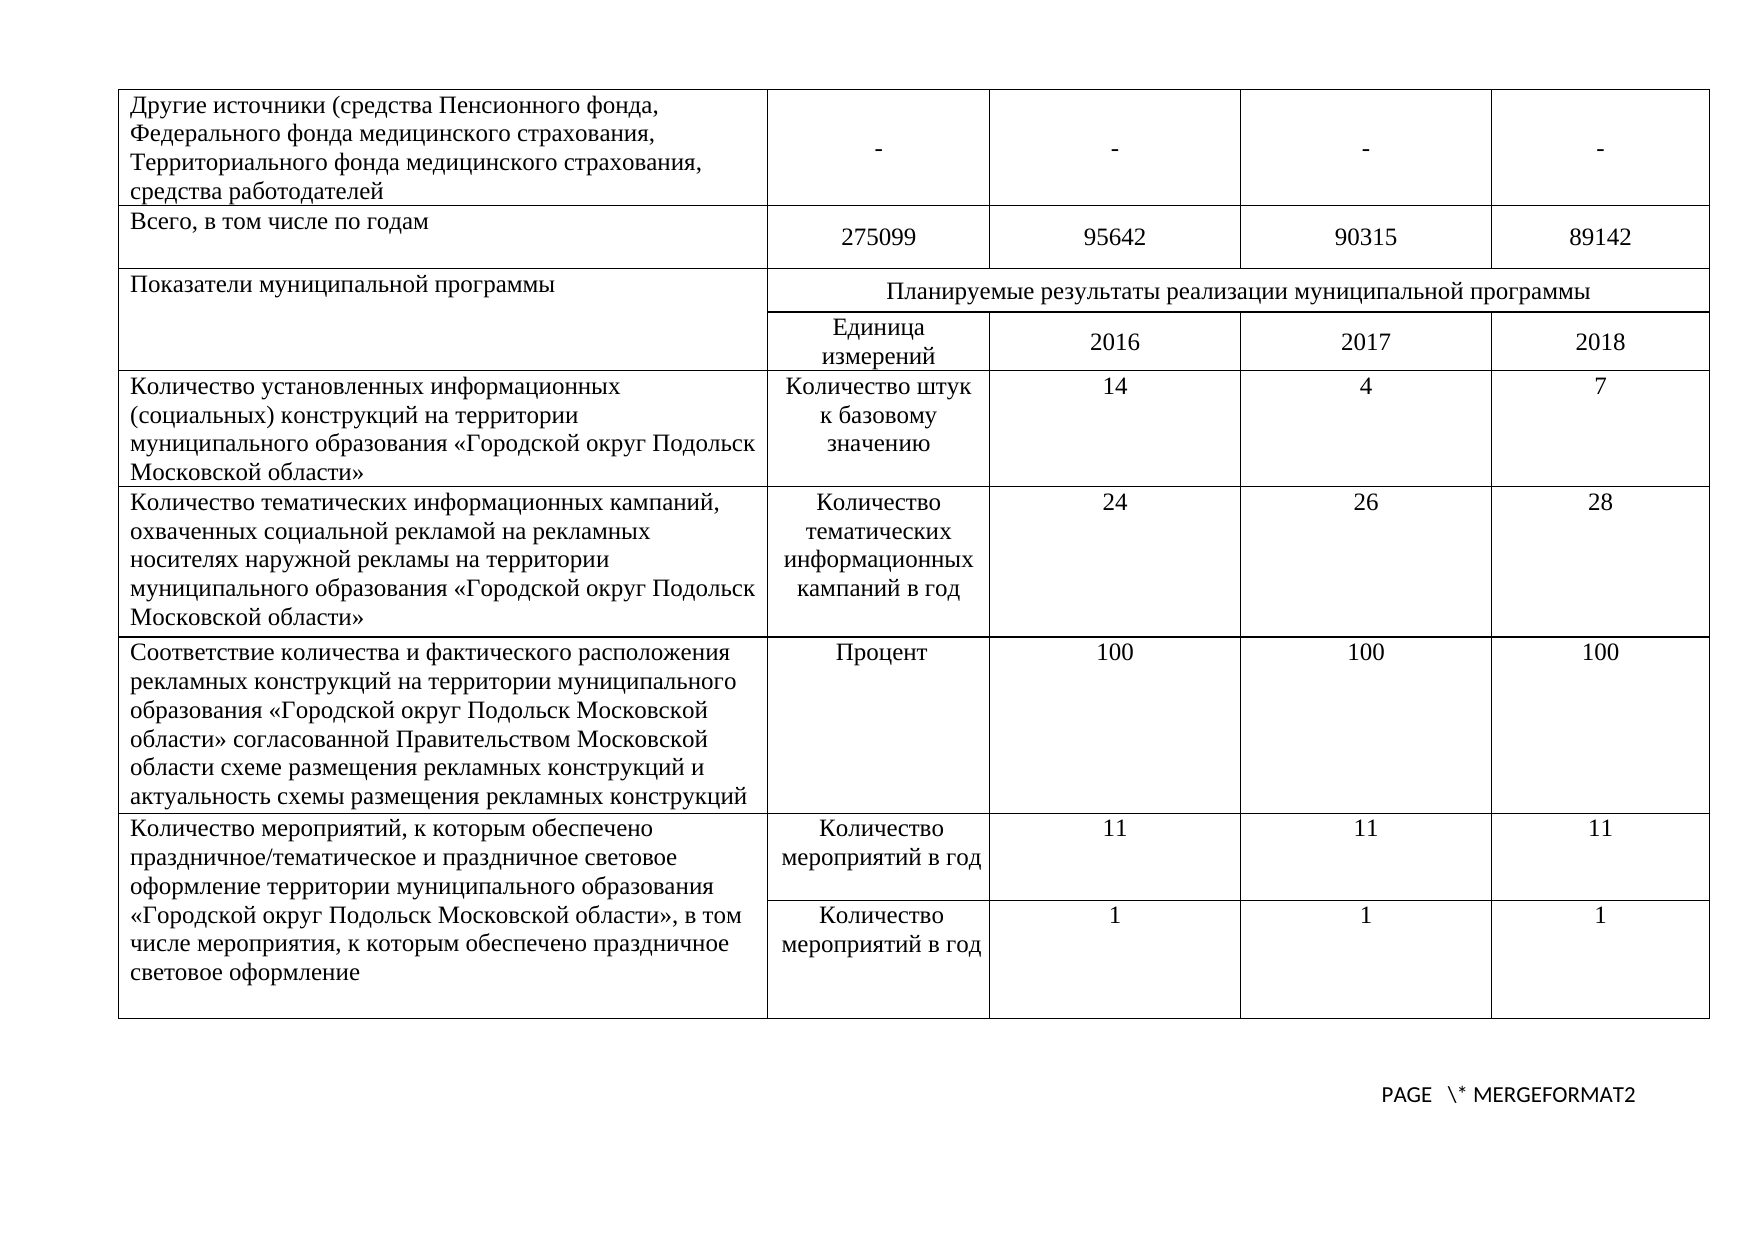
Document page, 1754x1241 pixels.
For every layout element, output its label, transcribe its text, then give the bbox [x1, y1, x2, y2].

table_cell Процент [768, 638, 989, 812]
table_cell Планируемые результаты реализации муниципальной программы [768, 269, 1709, 311]
table_cell Показатели муниципальной программы [119, 269, 767, 370]
table_cell 11 [1492, 814, 1709, 899]
table_cell - [1492, 90, 1709, 205]
table_cell 1 [1241, 901, 1491, 1017]
table_cell Количество мероприятий, к которым обеспечено праздничное/тематическое и праздничное световое оформление территории муниципального образования «Городской округ Подольск Московской области», в том числе мероприятия, к которым обеспечено праздничное световое оформление [119, 814, 767, 1017]
table_cell Количество установленных информационных (социальных) конструкций на территории муниципального образования «Городской округ Подольск Московской области» [119, 371, 767, 486]
table_cell 90315 [1241, 206, 1491, 268]
table_cell 11 [990, 814, 1240, 899]
table_cell 28 [1492, 487, 1709, 636]
table_cell Всего, в том числе по годам [119, 206, 767, 268]
table_cell Количество мероприятий в год [768, 814, 989, 899]
table_cell 11 [1241, 814, 1491, 899]
table_cell 100 [1241, 638, 1491, 812]
table_cell 2016 [990, 313, 1240, 370]
table_cell 100 [990, 638, 1240, 812]
table_cell Количество тематических информационных кампаний в год [768, 487, 989, 636]
table_cell - [990, 90, 1240, 205]
table_cell 1 [990, 901, 1240, 1017]
table_cell 275099 [768, 206, 989, 268]
table_cell 26 [1241, 487, 1491, 636]
table_cell 1 [1492, 901, 1709, 1017]
table_cell Соответствие количества и фактического расположения рекламных конструкций на территории муниципального образования «Городской округ Подольск Московской области» согласованной Правительством Московской области схеме размещения рекламных конструкций и актуальность схемы размещения рекламных конструкций [119, 638, 767, 812]
table_cell 2017 [1241, 313, 1491, 370]
table_cell 7 [1492, 371, 1709, 486]
table_cell 95642 [990, 206, 1240, 268]
table_cell Количество тематических информационных кампаний, охваченных социальной рекламой на рекламных носителях наружной рекламы на территории муниципального образования «Городской округ Подольск Московской области» [119, 487, 767, 636]
table_cell 4 [1241, 371, 1491, 486]
table_cell - [768, 90, 989, 205]
table_cell Другие источники (средства Пенсионного фонда, Федерального фонда медицинского страхования, Территориального фонда медицинского страхования, средства работодателей [119, 90, 767, 205]
table_cell - [1241, 90, 1491, 205]
table_cell Количество мероприятий в год [768, 901, 989, 1017]
table_cell Количество штук к базовому значению [768, 371, 989, 486]
table_cell 100 [1492, 638, 1709, 812]
table_cell Единица измерений [768, 313, 989, 370]
table_cell 89142 [1492, 206, 1709, 268]
table_cell 2018 [1492, 313, 1709, 370]
table_cell 24 [990, 487, 1240, 636]
table_cell 14 [990, 371, 1240, 486]
